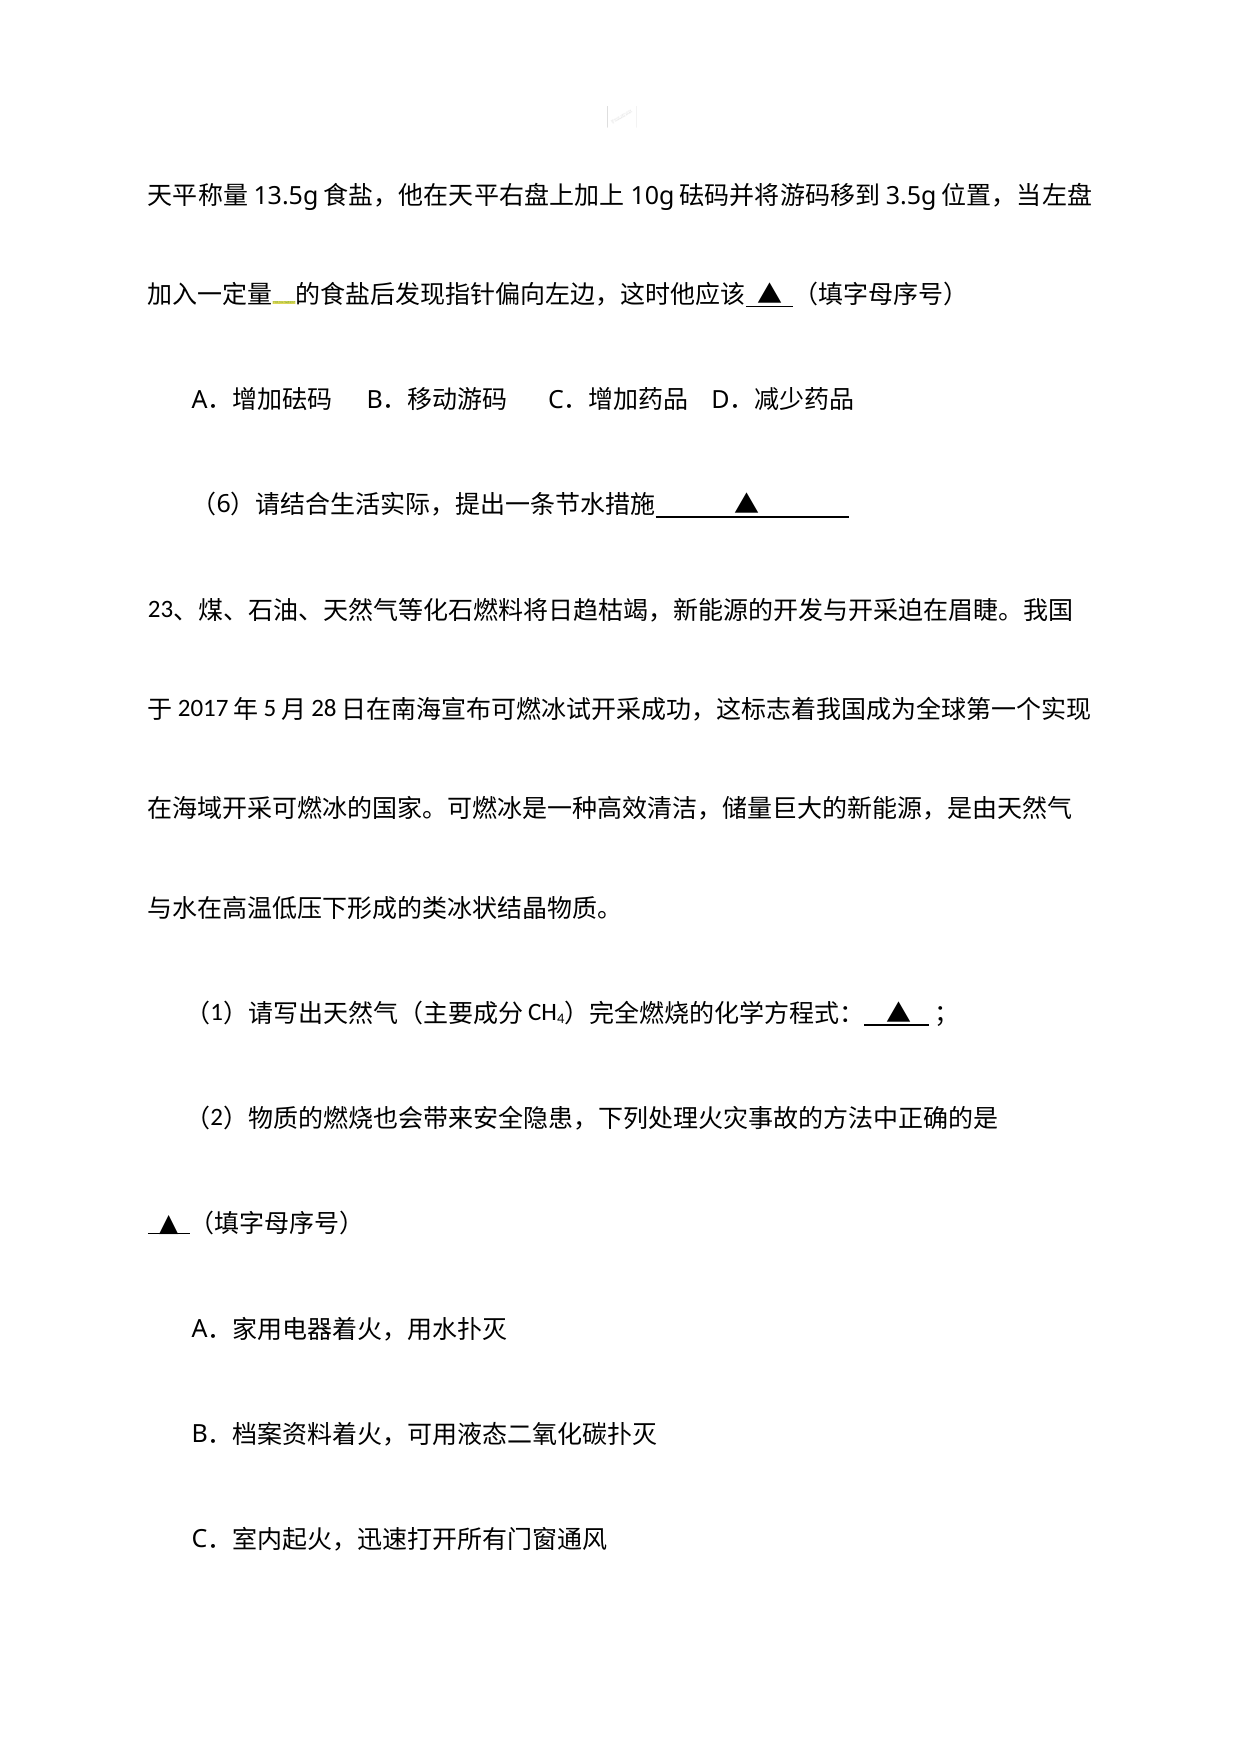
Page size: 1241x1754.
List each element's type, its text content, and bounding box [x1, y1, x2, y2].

text 23、煤、石油、天然气等化石燃料将日趋枯竭，新能源的开发与开采迫在眉睫。我国于2017年5月28日在南海宣布可燃冰试开采成功，这标志着我国成为全球第一个实现在海域开采可燃冰的国家。可燃冰是一种高效清洁，储量巨大的新能源，是由天然气与水在高温低压下形成的类冰状结晶物质。 [148, 575, 1093, 939]
picture [601, 87, 639, 144]
text （6）请结合生活实际，提出一条节水措施 ▲ [148, 470, 1093, 536]
text A．增加砝码 B．移动游码 C．增加药品 D．减少药品 [148, 365, 1093, 431]
text A．家用电器着火，用水扑灭 [148, 1294, 1093, 1360]
text ▲ （填字母序号） [148, 1189, 1093, 1255]
text B．档案资料着火，可用液态二氧化碳扑灭 [148, 1399, 1093, 1466]
text C．室内起火，迅速打开所有门窗通风 [148, 1504, 1093, 1571]
text （2）物质的燃烧也会带来安全隐患，下列处理火灾事故的方法中正确的是 [148, 1084, 1093, 1150]
text （1）请写出天然气（主要成分CH4）完全燃烧的化学方程式： ▲ ； [148, 978, 1093, 1045]
text （5）在溶液的配制过程中，准确称量固体物质也是配制的关键。某同学要用托盘天平称量13.5g食盐，他在天平右盘上加上10g砝码并将游码移到3.5g位置，当左盘加入一定量的食盐后发现指针偏向左边，这时他应该 ▲ （填字母序号） [148, 160, 1093, 326]
